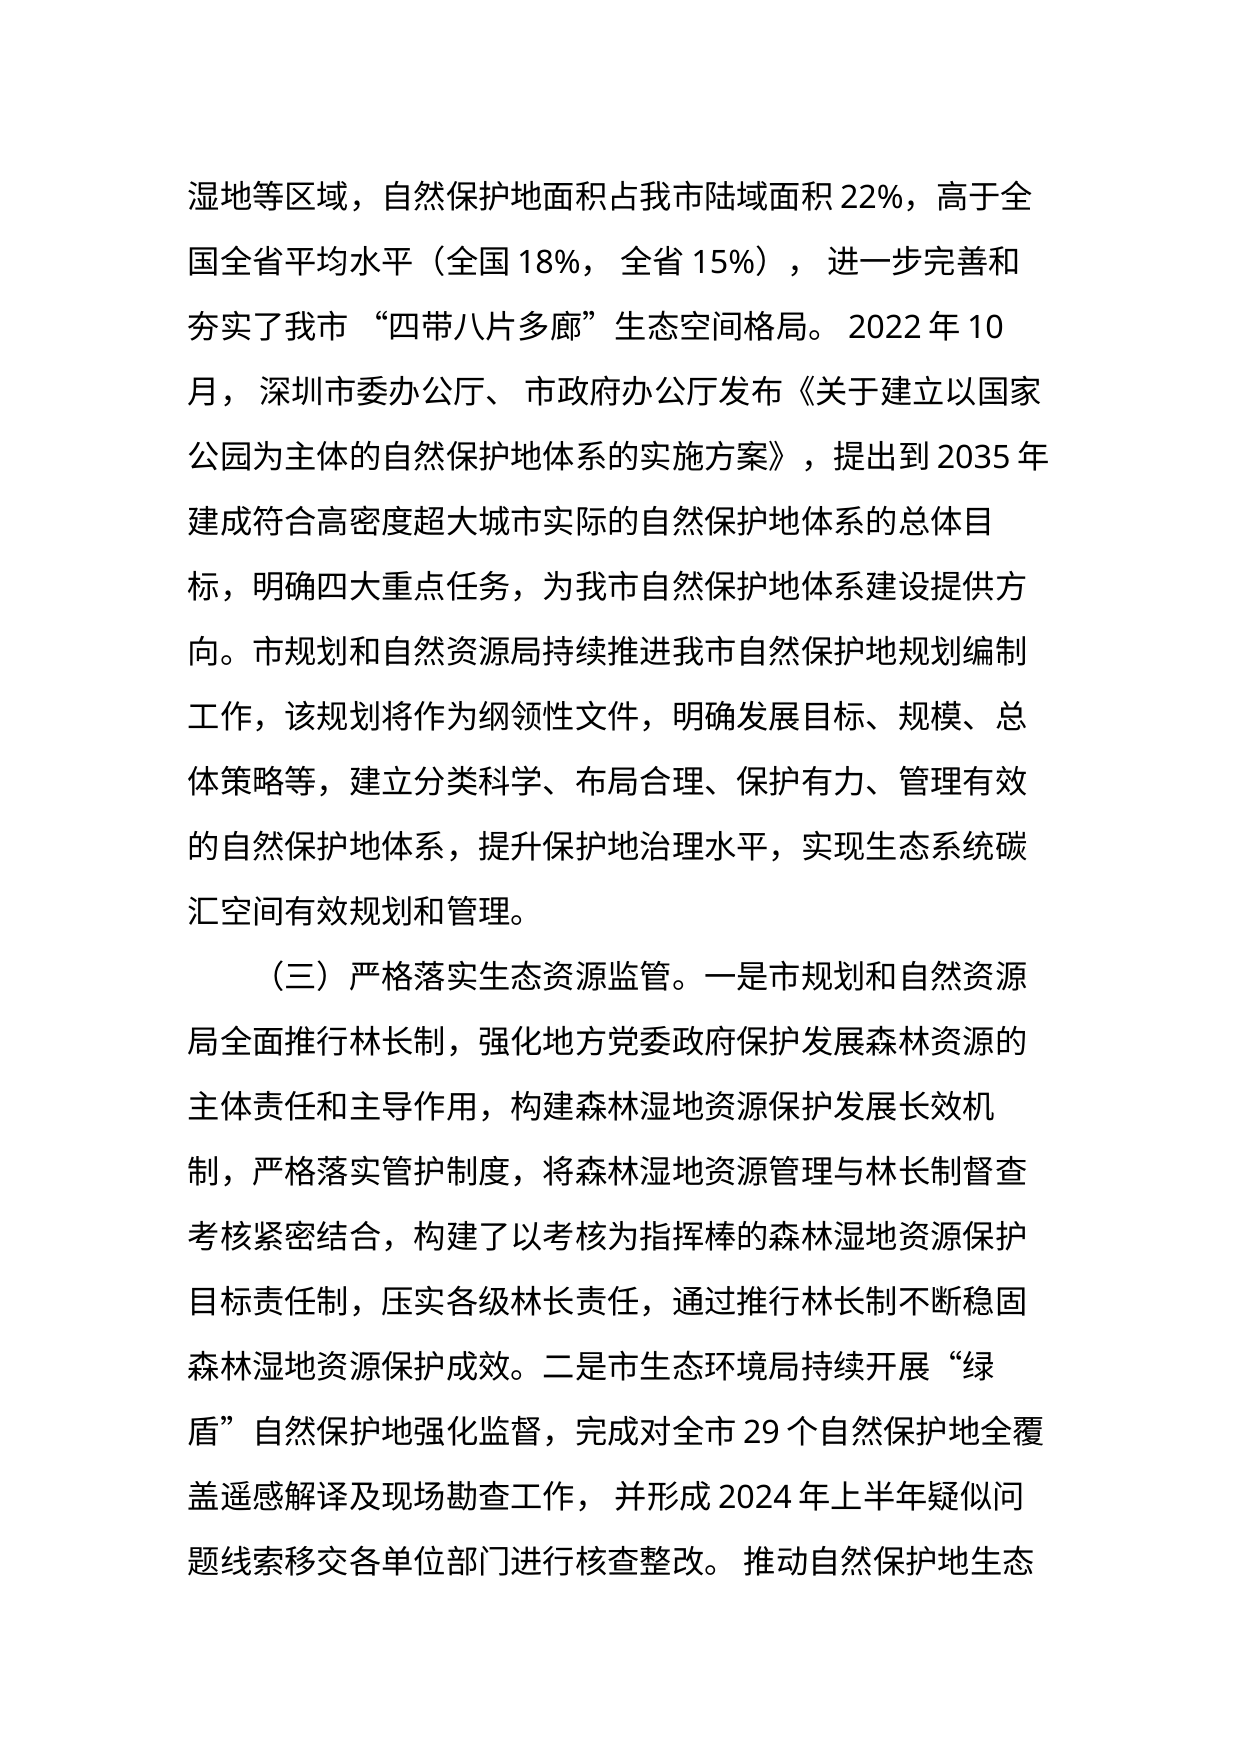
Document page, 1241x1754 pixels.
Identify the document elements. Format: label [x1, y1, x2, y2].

text [187, 162, 1053, 942]
text [187, 942, 1053, 1592]
